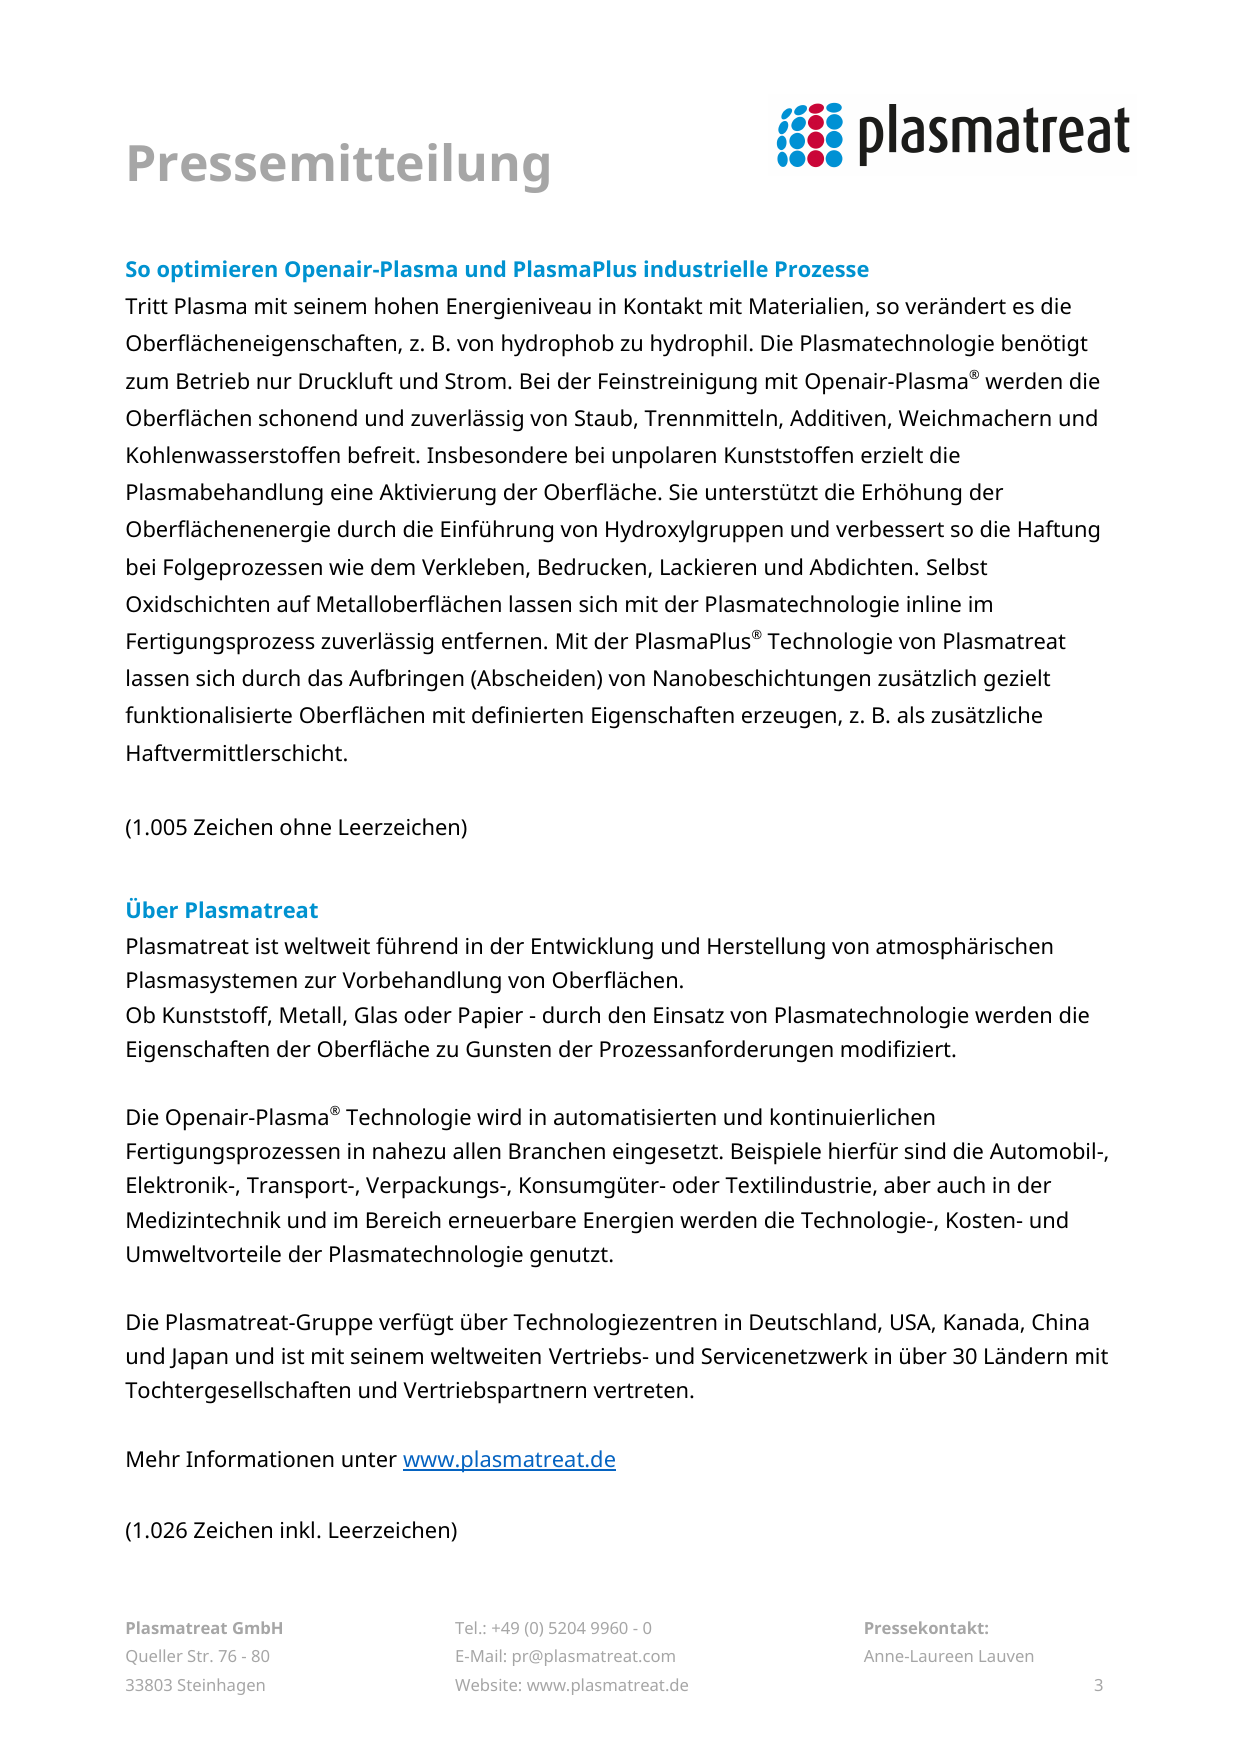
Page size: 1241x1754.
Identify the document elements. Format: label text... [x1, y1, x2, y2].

text So optimieren Openair-Plasma und PlasmaPlus industrielle Prozesse [125, 254, 1122, 284]
text (1.026 Zeichen inkl. Leerzeichen) [125, 1515, 1122, 1545]
text Tritt Plasma mit seinem hohen Energieniveau in Kontakt mit Materialien, so verändert es die Oberflächeneigenschaften, z. B. von hydrophob zu hydrophil. Die Plasmatechnologie benötigt zum Betrieb nur Druckluft und Strom. Bei der Feinstreinigung mit Openair-Plasma® werden die Oberflächen schonend und zuverlässig von Staub, Trennmitteln, Additiven, Weichmachern und Kohlenwasserstoffen befreit. Insbesondere bei unpolaren Kunststoffen erzielt die Plasmabehandlung eine Aktivierung der Oberfläche. Sie unterstützt die Erhöhung der Oberflächenenergie durch die Einführung von Hydroxylgruppen und verbessert so die Haftung bei Folgeprozessen wie dem Verkleben, Bedrucken, Lackieren und Abdichten. Selbst Oxidschichten auf Metalloberflächen lassen sich mit der Plasmatechnologie inline im Fertigungsprozess zuverlässig entfernen. Mit der PlasmaPlus® Technologie von Plasmatreat lassen sich durch das Aufbringen (Abscheiden) von Nanobeschichtungen zusätzlich gezielt funktionalisierte Oberflächen mit definierten Eigenschaften erzeugen, z. B. als zusätzliche Haftvermittlerschicht. [125, 291, 1122, 767]
text (1.005 Zeichen ohne Leerzeichen) [125, 812, 1122, 842]
text Ob Kunststoff, Metall, Glas oder Papier - durch den Einsatz von Plasmatechnologie werden die Eigenschaften der Oberfläche zu Gunsten der Prozessanforderungen modifiziert. [125, 999, 1122, 1063]
text Die Plasmatreat-Gruppe verfügt über Technologiezentren in Deutschland, USA, Kanada, China und Japan und ist mit seinem weltweiten Vertriebs- und Servicenetzwerk in über 30 Ländern mit Tochtergesellschaften und Vertriebspartnern vertreten. [125, 1307, 1122, 1405]
picture [768, 94, 1138, 176]
text Plasmatreat ist weltweit führend in der Entwicklung und Herstellung von atmosphärischen Plasmasystemen zur Vorbehandlung von Oberflächen. [125, 931, 1122, 995]
text Mehr Informationen unter www.plasmatreat.de [125, 1444, 1122, 1473]
text Die Openair-Plasma® Technologie wird in automatisierten und kontinuierlichen Fertigungsprozessen in nahezu allen Branchen eingesetzt. Beispiele hierfür sind die Automobil-, Elektronik-, Transport-, Verpackungs-, Konsumgüter- oder Textilindustrie, aber auch in der Medizintechnik und im Bereich erneuerbare Energien werden die Technologie-, Kosten- und Umweltvorteile der Plasmatechnologie genutzt. [125, 1102, 1122, 1268]
text Über Plasmatreat [125, 896, 1122, 925]
